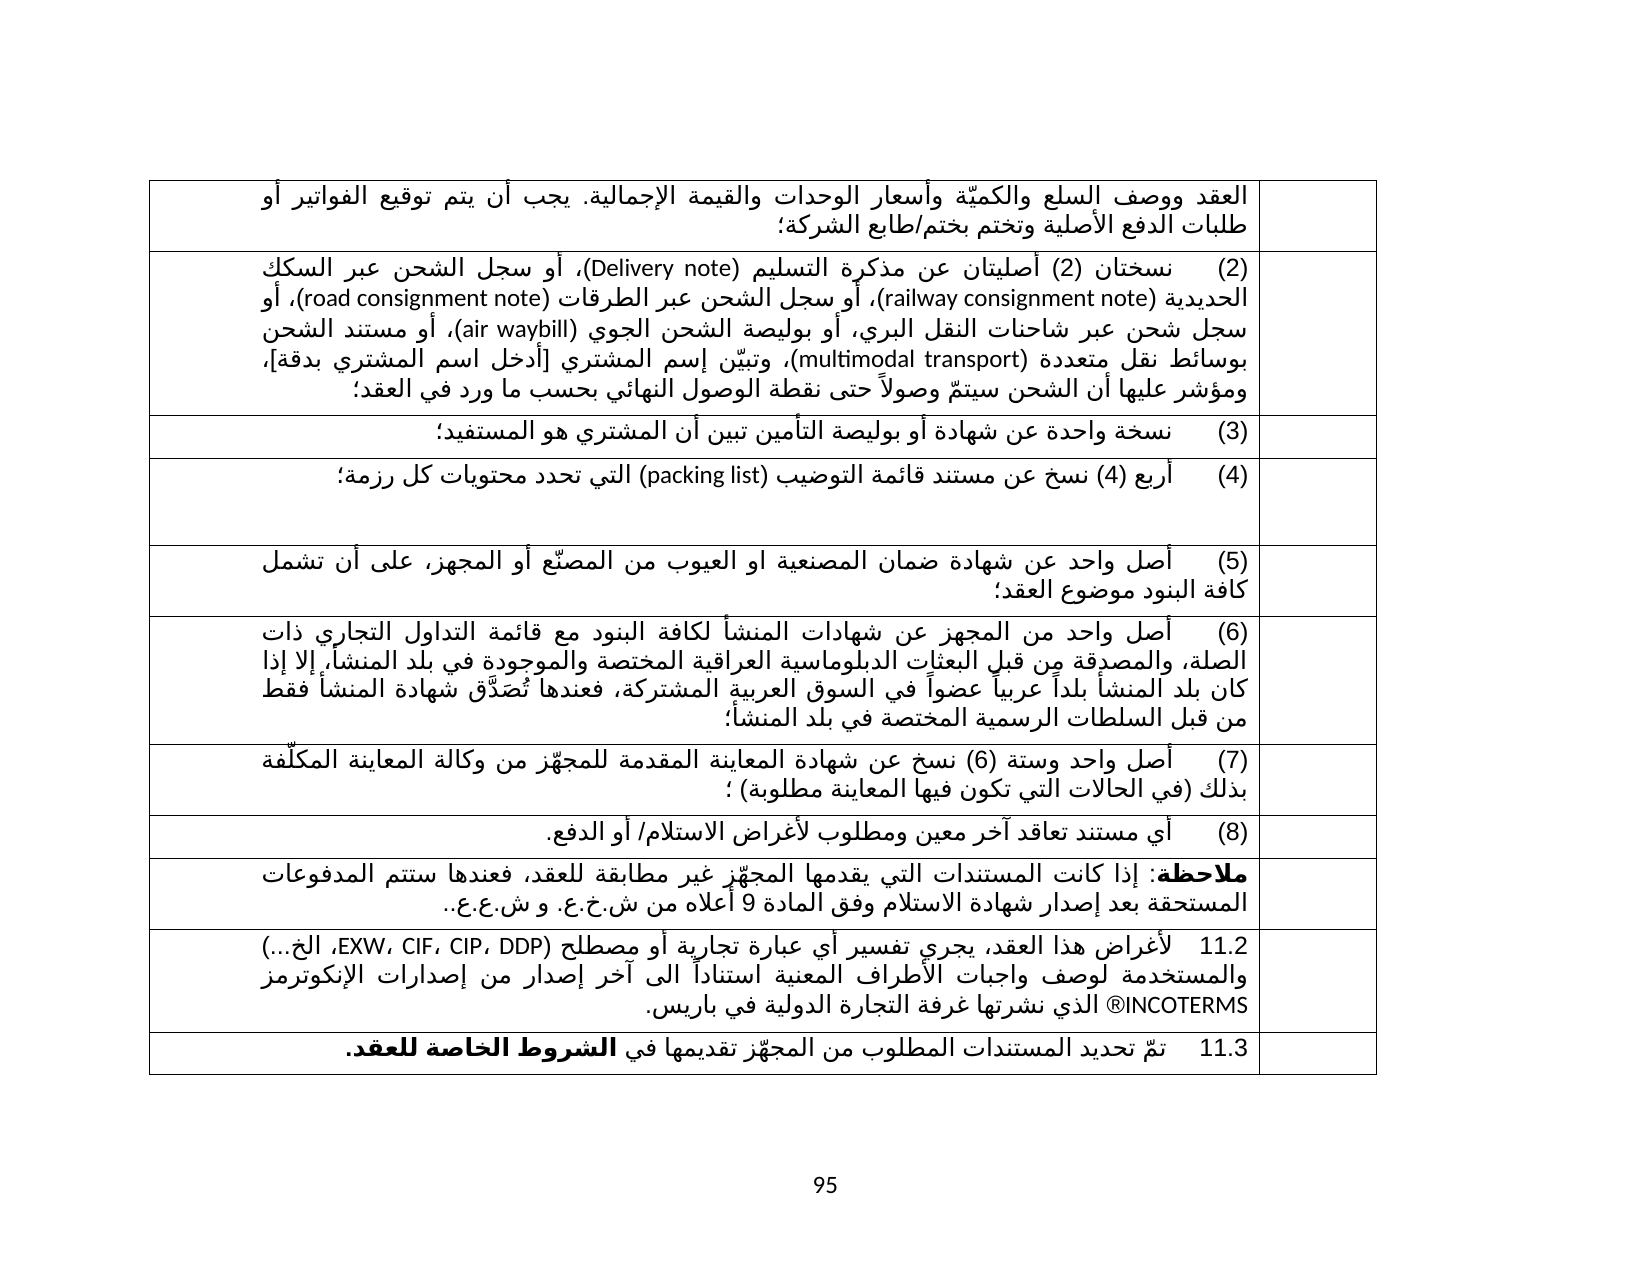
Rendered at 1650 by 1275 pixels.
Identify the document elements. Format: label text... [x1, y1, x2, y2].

table_cell [1260, 459, 1376, 545]
table_cell (6) أصل واحد من المجهز عن شهادات المنشأ لكافة البنود مع قائمة التداول التجاري ذات الصلة، والمصدقة من قبل البعثات الدبلوماسية العراقية المختصة والموجودة في بلد المنشأ، إلا إذا كان بلد المنشأ بلداً عربياً عضواً في السوق العربية المشتركة، فعندها تُصَدَّق شهادة المنشأ فقط من قبل السلطات الرسمية المختصة في بلد المنشأ؛ [150, 617, 1259, 744]
table_cell [1260, 816, 1376, 858]
table_cell (2) نسختان (2) أصليتان عن مذكرة التسليم (Delivery note)، أو سجل الشحن عبر السكك الحديدية (railway consignment note)، أو سجل الشحن عبر الطرقات (road consignment note)، أو سجل شحن عبر شاحنات النقل البري، أو بوليصة الشحن الجوي (air waybill)، أو مستند الشحن بوسائط نقل متعددة (multimodal transport)، وتبيّن إسم المشتري [أدخل اسم المشتري بدقة]، ومؤشر عليها أن الشحن سيتمّ وصولاً حتى نقطة الوصول النهائي بحسب ما ورد في العقد؛ [150, 252, 1259, 415]
table_cell (8) أي مستند تعاقد آخر معين ومطلوب لأغراض الاستلام/ أو الدفع. [150, 816, 1259, 858]
table_cell (5) أصل واحد عن شهادة ضمان المصنعية او العيوب من المصنّع أو المجهز، على أن تشمل كافة البنود موضوع العقد؛ [150, 546, 1259, 616]
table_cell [150, 181, 1259, 251]
table_cell 11.2 لأغراض هذا العقد، يجري تفسير أي عبارة تجارية أو مصطلح (EXW، CIF، CIP، DDP، الخ...) والمستخدمة لوصف واجبات الأطراف المعنية استناداً الى آخر إصدار من إصدارات الإنكوترمز INCOTERMS® الذي نشرتها غرفة التجارة الدولية في باريس. [150, 930, 1259, 1032]
table_cell (7) أصل واحد وستة (6) نسخ عن شهادة المعاينة المقدمة للمجهّز من وكالة المعاينة المكلّفة بذلك (في الحالات التي تكون فيها المعاينة مطلوبة) ؛ [150, 745, 1259, 815]
table_cell [1260, 416, 1376, 458]
table_cell 11.3 تمّ تحديد المستندات المطلوب من المجهّز تقديمها في الشروط الخاصة للعقد. [150, 1033, 1259, 1074]
table_cell [1260, 181, 1376, 251]
table_cell (3) نسخة واحدة عن شهادة أو بوليصة التأمين تبين أن المشتري هو المستفيد؛ [150, 416, 1259, 458]
table_cell [1260, 1033, 1376, 1074]
table_cell [1260, 859, 1376, 929]
table_cell [1260, 617, 1376, 744]
table_cell [1260, 930, 1376, 1032]
table_cell ملاحظة: إذا كانت المستندات التي يقدمها المجهّز غير مطابقة للعقد، فعندها ستتم المدفوعات المستحقة بعد إصدار شهادة الاستلام وفق المادة 9 أعلاه من ش.خ.ع. و ش.ع.ع.. [150, 859, 1259, 929]
table_cell (4) أربع (4) نسخ عن مستند قائمة التوضيب (packing list) التي تحدد محتويات كل رزمة؛ [150, 459, 1259, 545]
table_cell [1260, 745, 1376, 815]
table_cell [1260, 546, 1376, 616]
table_cell [1260, 252, 1376, 415]
